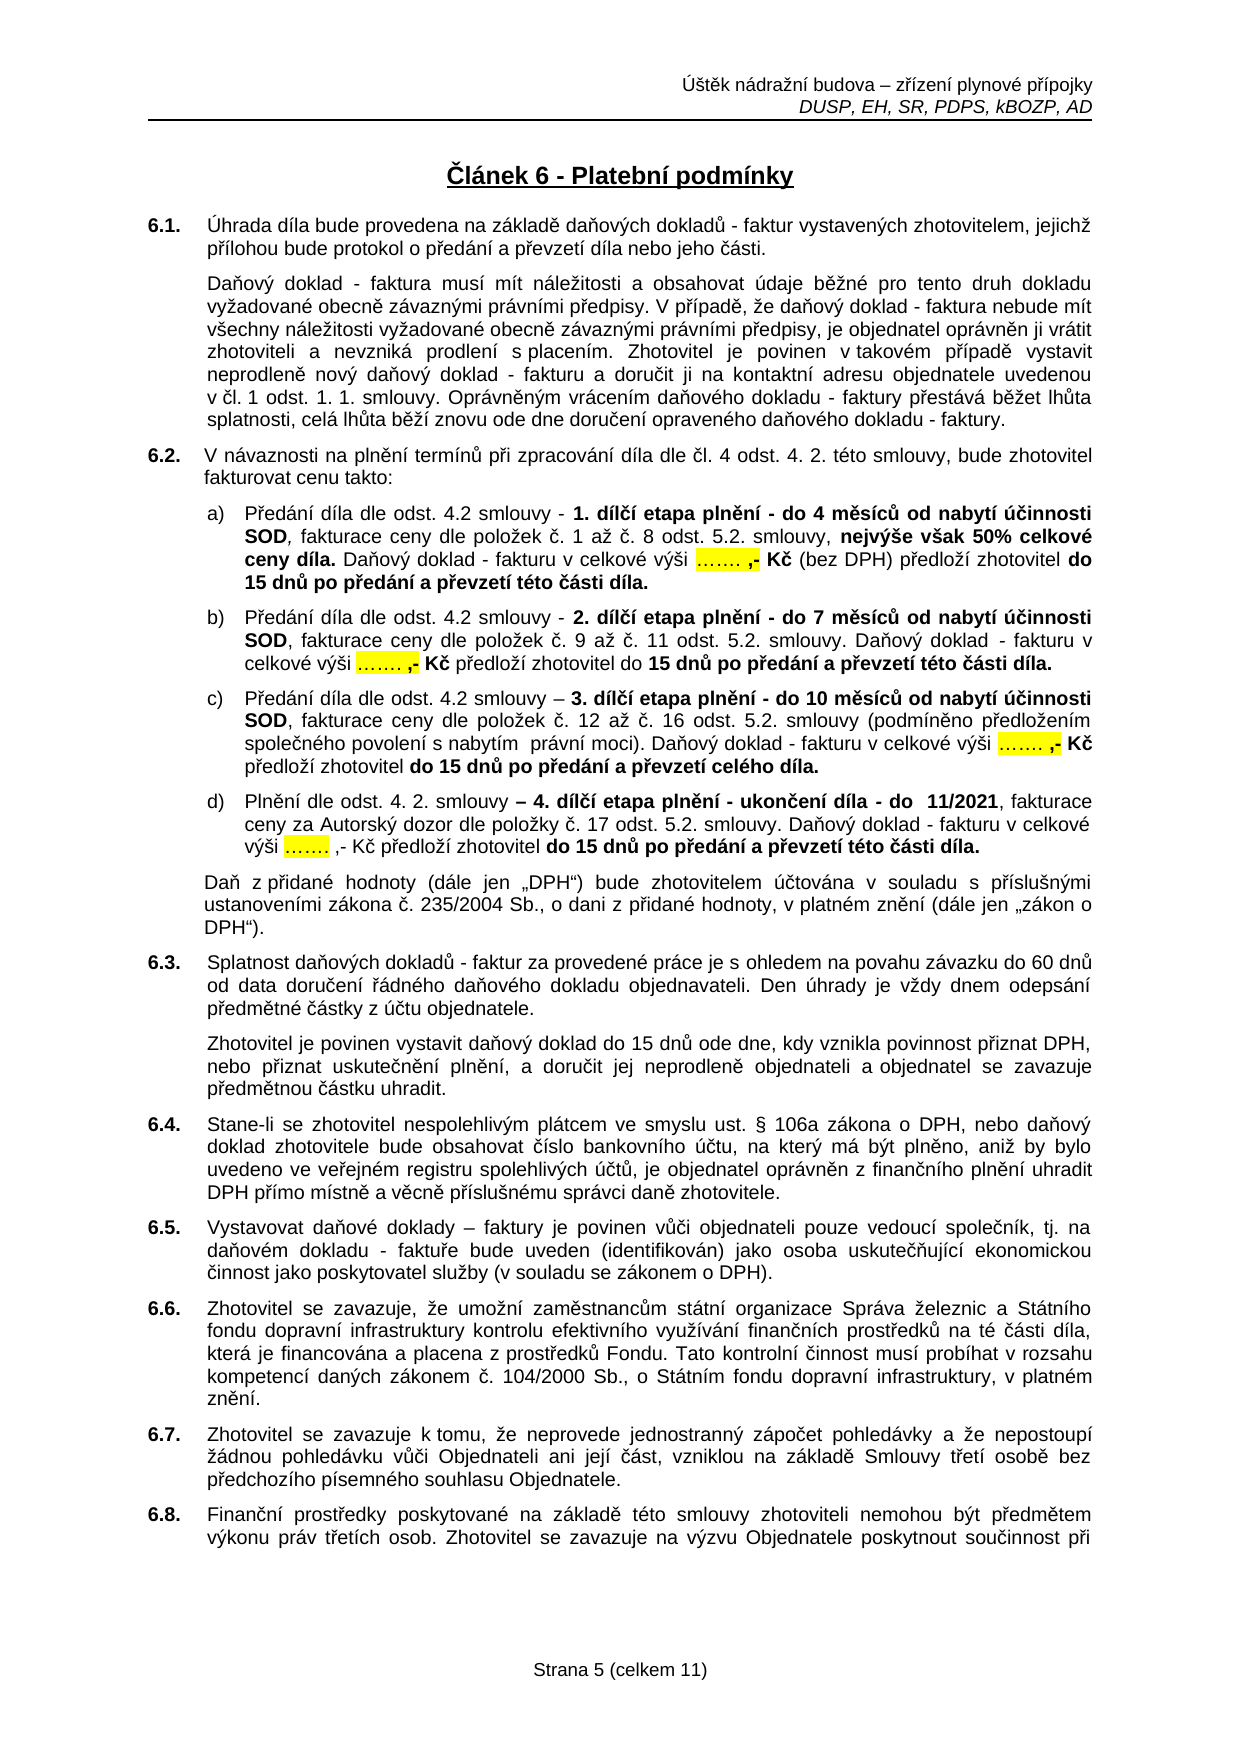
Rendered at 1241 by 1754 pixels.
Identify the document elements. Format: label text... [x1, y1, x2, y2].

text 6.4. Stane-li se zhotovitel nespolehlivým plátcem ve smyslu ust. § 106a zákona o DPH, nebo daňový doklad zhotovitele bude obsahovat číslo bankovního účtu, na který má být plněno, aniž by bylo uvedeno ve veřejném registru spolehlivých účtů, je objednatel oprávněn z finančního plnění uhradit DPH přímo místně a věcně příslušnému správci daně zhotovitele. [148, 1112, 1092, 1203]
subtitle Plnění dle odst. 4. 2. smlouvy – 4. dílčí etapa plnění - ukončení díla - do 11/2021, fakturace ceny za Autorský dozor dle položky č. 17 odst. 5.2. smlouvy. Daňový doklad - fakturu v celkové výši ……. ,- Kč předloží zhotovitel do 15 dnů po předání a převzetí této části díla. [207, 790, 1092, 858]
text 6.1. Úhrada díla bude provedena na základě daňových dokladů - faktur vystavených zhotovitelem, jejichž přílohou bude protokol o předání a převzetí díla nebo jeho části. [148, 214, 1092, 259]
subtitle Článek 6 - Platební podmínky [148, 161, 1092, 190]
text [148, 1503, 1092, 1548]
text Daň z přidané hodnoty (dále jen „DPH“) bude zhotovitelem účtována v souladu s příslušnými ustanoveními zákona č. 235/2004 Sb., o dani z přidané hodnoty, v platném znění (dále jen „zákon o DPH“). [148, 871, 1092, 939]
text 6.5. Vystavovat daňové doklady – faktury je povinen vůči objednateli pouze vedoucí společník, tj. na daňovém dokladu - faktuře bude uveden (identifikován) jako osoba uskutečňující ekonomickou činnost jako poskytovatel služby (v souladu se zákonem o DPH). [148, 1216, 1092, 1284]
subtitle Předání díla dle odst. 4.2 smlouvy - 2. dílčí etapa plnění - do 7 měsíců od nabytí účinnosti SOD, fakturace ceny dle položek č. 9 až č. 11 odst. 5.2. smlouvy. Daňový doklad - fakturu v celkové výši ……. ,- Kč předloží zhotovitel do 15 dnů po předání a převzetí této části díla. [207, 606, 1092, 674]
text 6.3. Splatnost daňových dokladů - faktur za provedené práce je s ohledem na povahu závazku do 60 dnů od data doručení řádného daňového dokladu objednavateli. Den úhrady je vždy dnem odepsání předmětné částky z účtu objednatele. [148, 951, 1092, 1019]
subtitle Předání díla dle odst. 4.2 smlouvy – 3. dílčí etapa plnění - do 10 měsíců od nabytí účinnosti SOD, fakturace ceny dle položek č. 12 až č. 16 odst. 5.2. smlouvy (podmíněno předložením společného povolení s nabytím právní moci). Daňový doklad - fakturu v celkové výši ……. ,- Kč předloží zhotovitel do 15 dnů po předání a převzetí celého díla. [207, 687, 1092, 777]
text 6.2. V návaznosti na plnění termínů při zpracování díla dle čl. 4 odst. 4. 2. této smlouvy, bude zhotovitel fakturovat cenu takto: [148, 443, 1092, 489]
text 6.7. Zhotovitel se zavazuje k tomu, že neprovede jednostranný zápočet pohledávky a že nepostoupí žádnou pohledávku vůči Objednateli ani její část, vzniklou na základě Smlouvy třetí osobě bez předchozího písemného souhlasu Objednatele. [148, 1422, 1092, 1491]
text Zhotovitel je povinen vystavit daňový doklad do 15 dnů ode dne, kdy vznikla povinnost přiznat DPH, nebo přiznat uskutečnění plnění, a doručit jej neprodleně objednateli a objednatel se zavazuje předmětnou částku uhradit. [207, 1032, 1092, 1100]
text Daňový doklad - faktura musí mít náležitosti a obsahovat údaje běžné pro tento druh dokladu vyžadované obecně závaznými právními předpisy. V případě, že daňový doklad - faktura nebude mít všechny náležitosti vyžadované obecně závaznými právními předpisy, je objednatel oprávněn ji vrátit zhotoviteli a nevzniká prodlení s placením. Zhotovitel je povinen v takovém případě vystavit neprodleně nový daňový doklad - fakturu a doručit ji na kontaktní adresu objednatele uvedenou v čl. 1 odst. 1. 1. smlouvy. Oprávněným vrácením daňového dokladu - faktury přestává běžet lhůta splatnosti, celá lhůta běží znovu ode dne doručení opraveného daňového dokladu - faktury. [207, 272, 1092, 431]
text 6.6. Zhotovitel se zavazuje, že umožní zaměstnancům státní organizace Správa železnic a Státního fondu dopravní infrastruktury kontrolu efektivního využívání finančních prostředků na té části díla, která je financována a placena z prostředků Fondu. Tato kontrolní činnost musí probíhat v rozsahu kompetencí daných zákonem č. 104/2000 Sb., o Státním fondu dopravní infrastruktury, v platném znění. [148, 1296, 1092, 1410]
subtitle Předání díla dle odst. 4.2 smlouvy - 1. dílčí etapa plnění - do 4 měsíců od nabytí účinnosti SOD, fakturace ceny dle položek č. 1 až č. 8 odst. 5.2. smlouvy, nejvýše však 50% celkové ceny díla. Daňový doklad - fakturu v celkové výši ……. ,- Kč (bez DPH) předloží zhotovitel do 15 dnů po předání a převzetí této části díla. [207, 501, 1092, 593]
